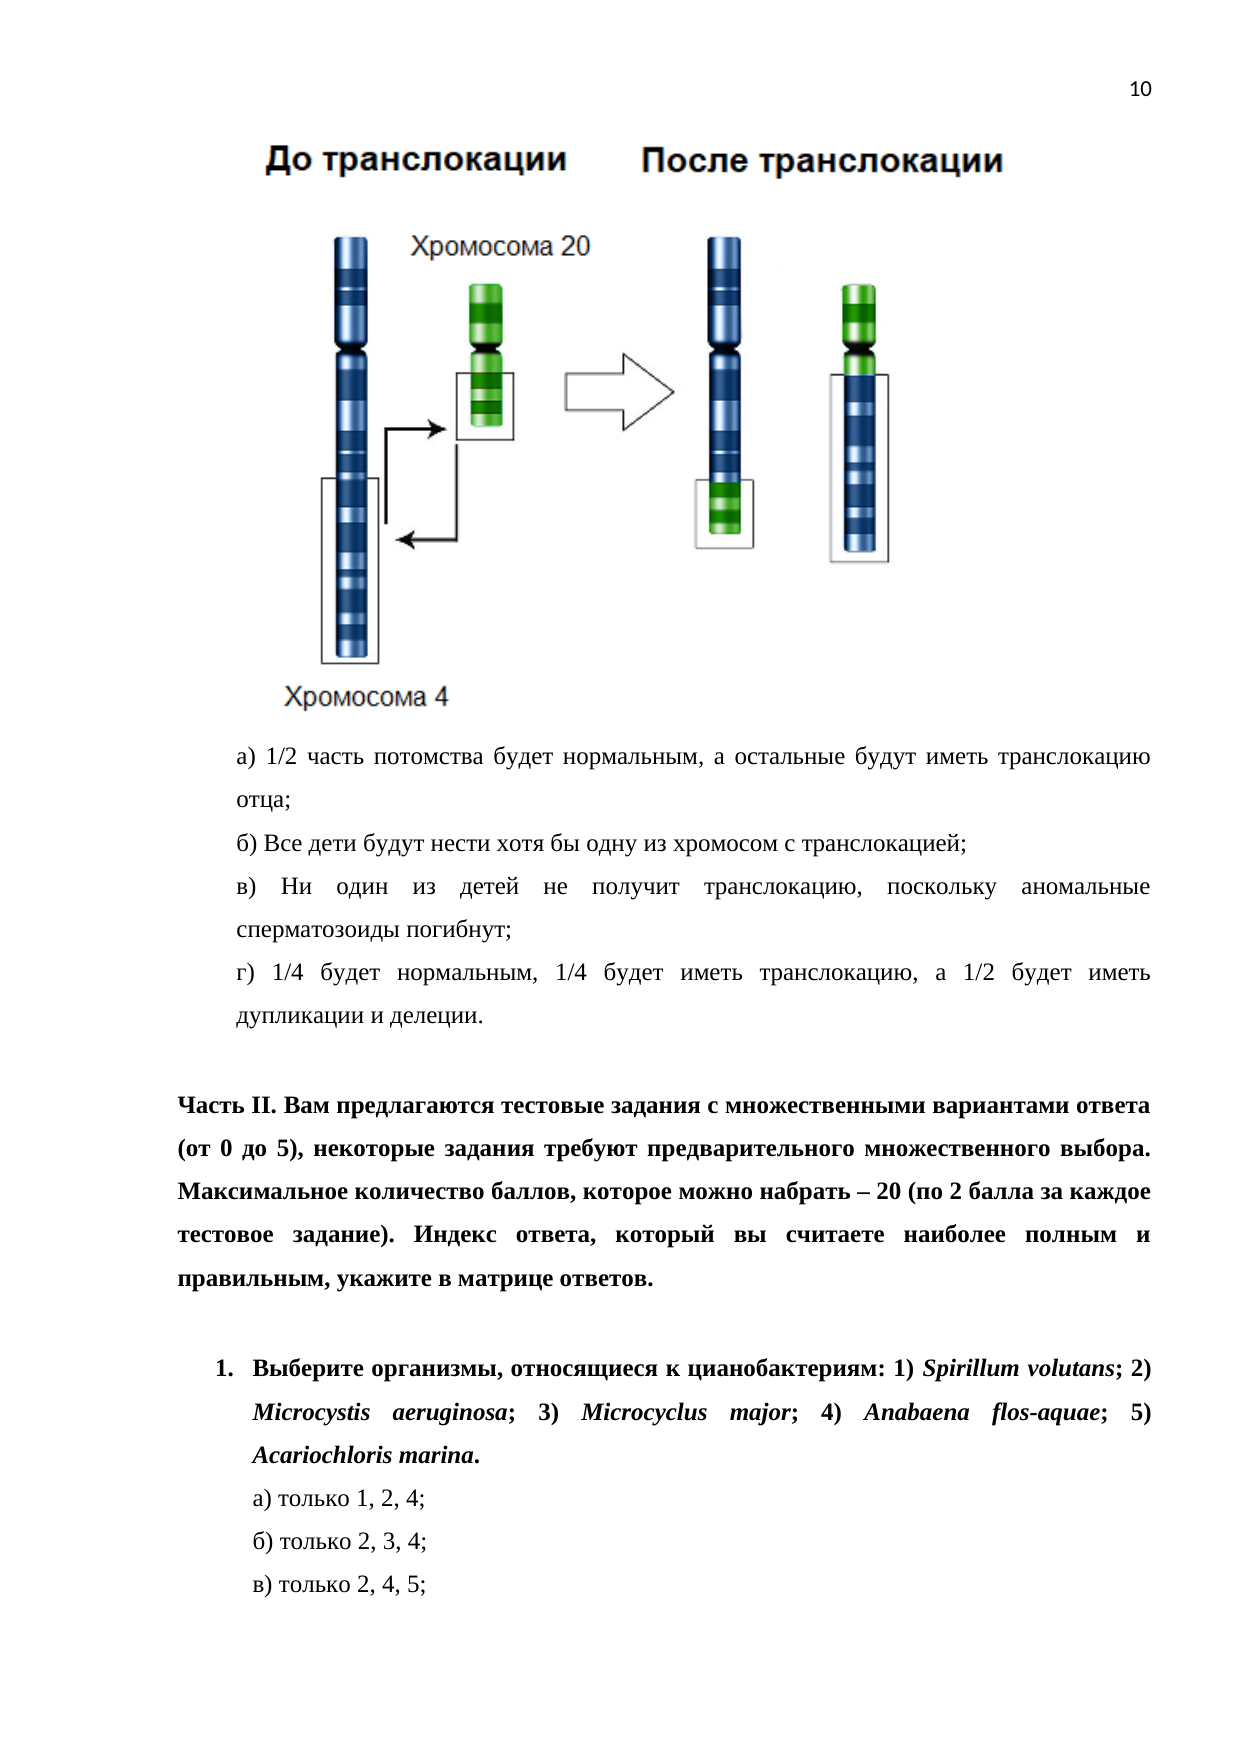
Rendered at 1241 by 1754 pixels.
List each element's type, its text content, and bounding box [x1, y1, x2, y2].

text г) 1/4 будет нормальным, 1/4 будет иметь транслокацию, а 1/2 будет иметь дупликации и делеции. [236, 957, 1152, 1029]
picture [233, 129, 1096, 723]
list б) только 2, 3, 4; [252, 1526, 1152, 1555]
text Часть II. Вам предлагаются тестовые задания с множественными вариантами ответа (от 0 до 5), некоторые задания требуют предварительного множественного выбора. Максимальное количество баллов, которое можно набрать – 20 (по 2 балла за каждое тестовое задание). Индекс ответа, который вы считаете наиболее полным и правильным, укажите в матрице ответов. [177, 1090, 1152, 1291]
text а) 1/2 часть потомства будет нормальным, а остальные будут иметь транслокацию отца; [236, 741, 1152, 813]
list в) только 2, 4, 5; [252, 1569, 1152, 1598]
text в) Ни один из детей не получит транслокацию, поскольку аномальные сперматозоиды погибнут; [236, 871, 1152, 943]
list а) только 1, 2, 4; [252, 1483, 1152, 1512]
list Выберите организмы, относящиеся к цианобактериям: 1) Spirillum volutans; 2) Microcystis aeruginosa; 3) Microcyclus major; 4) Anabaena flos-aquae; 5) Acariochloris marina. [215, 1353, 1152, 1468]
text б) Все дети будут нести хотя бы одну из хромосом с транслокацией; [236, 828, 1152, 856]
